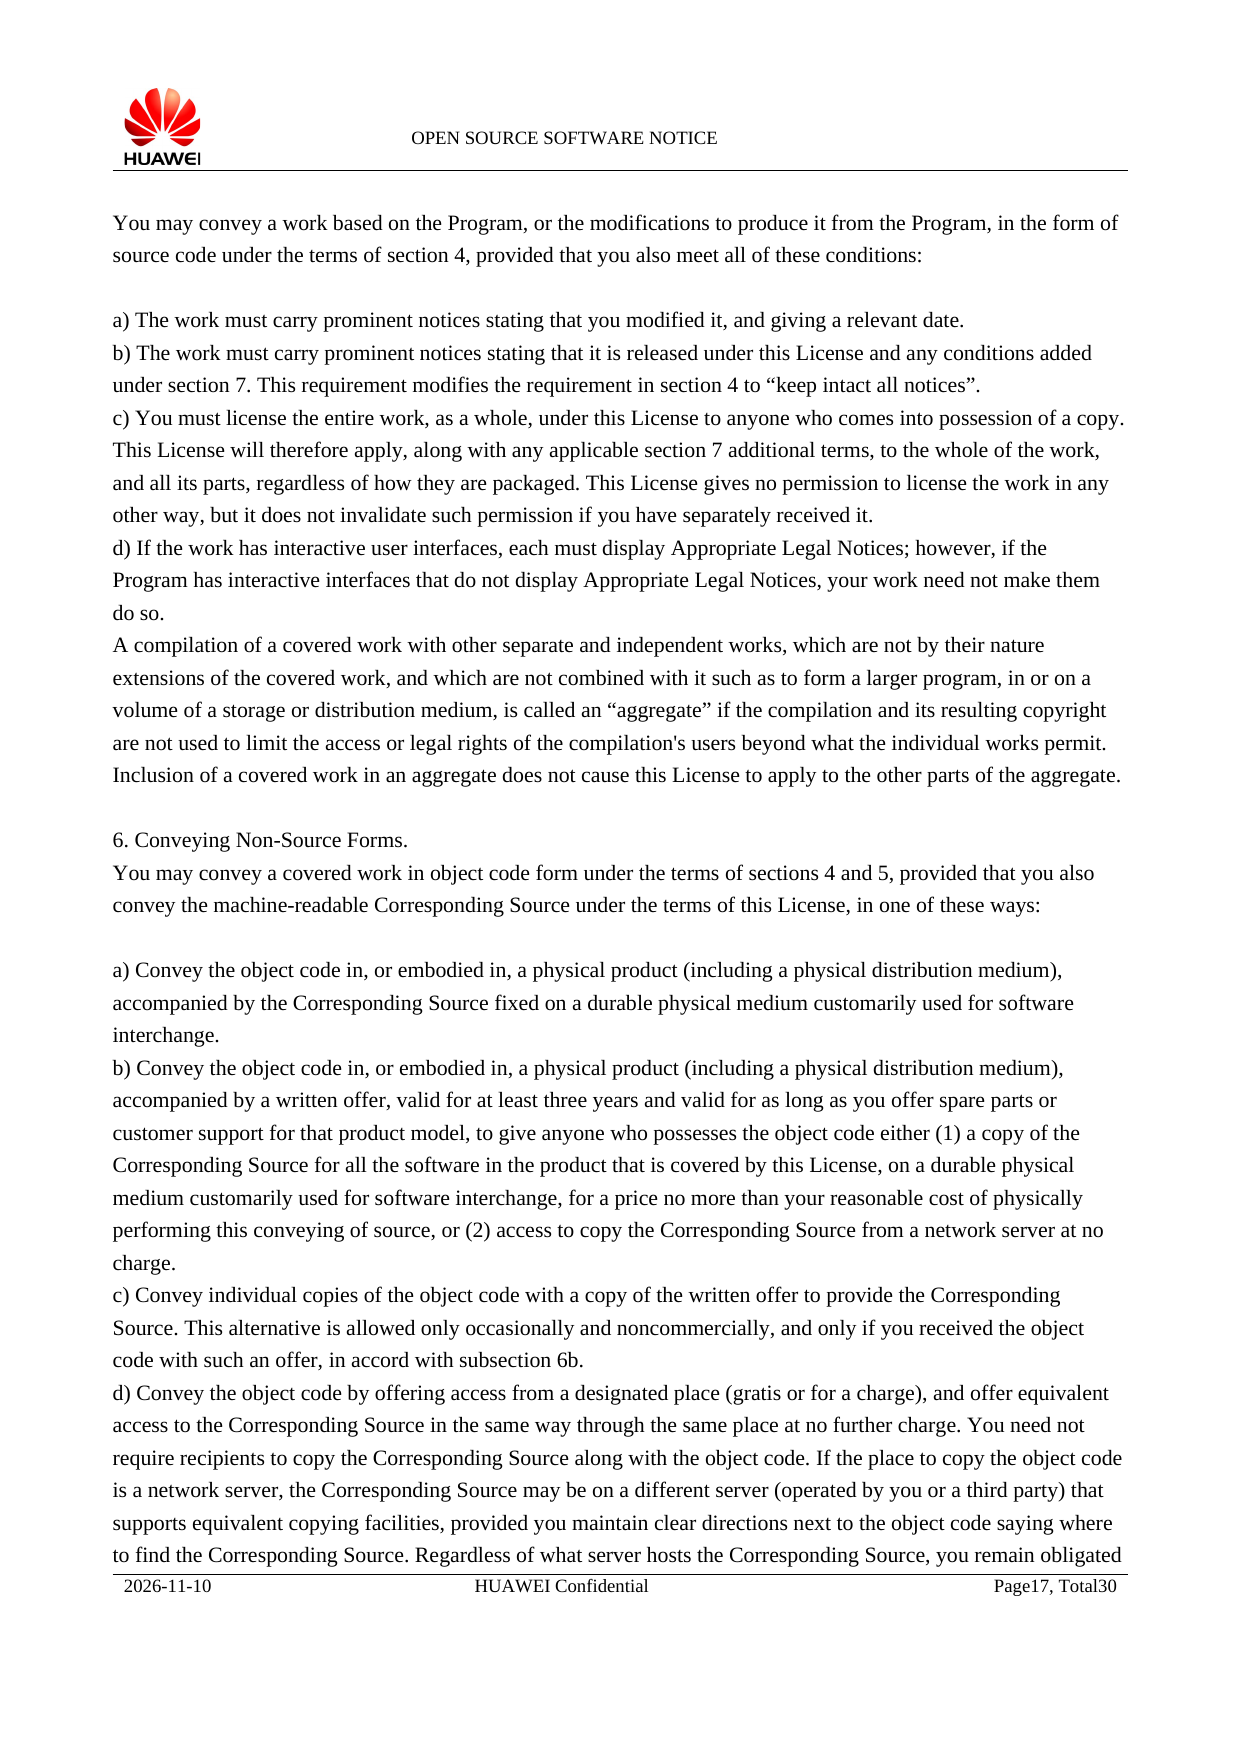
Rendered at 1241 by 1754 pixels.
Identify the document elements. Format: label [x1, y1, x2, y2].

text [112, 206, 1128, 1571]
picture [124, 88, 201, 165]
